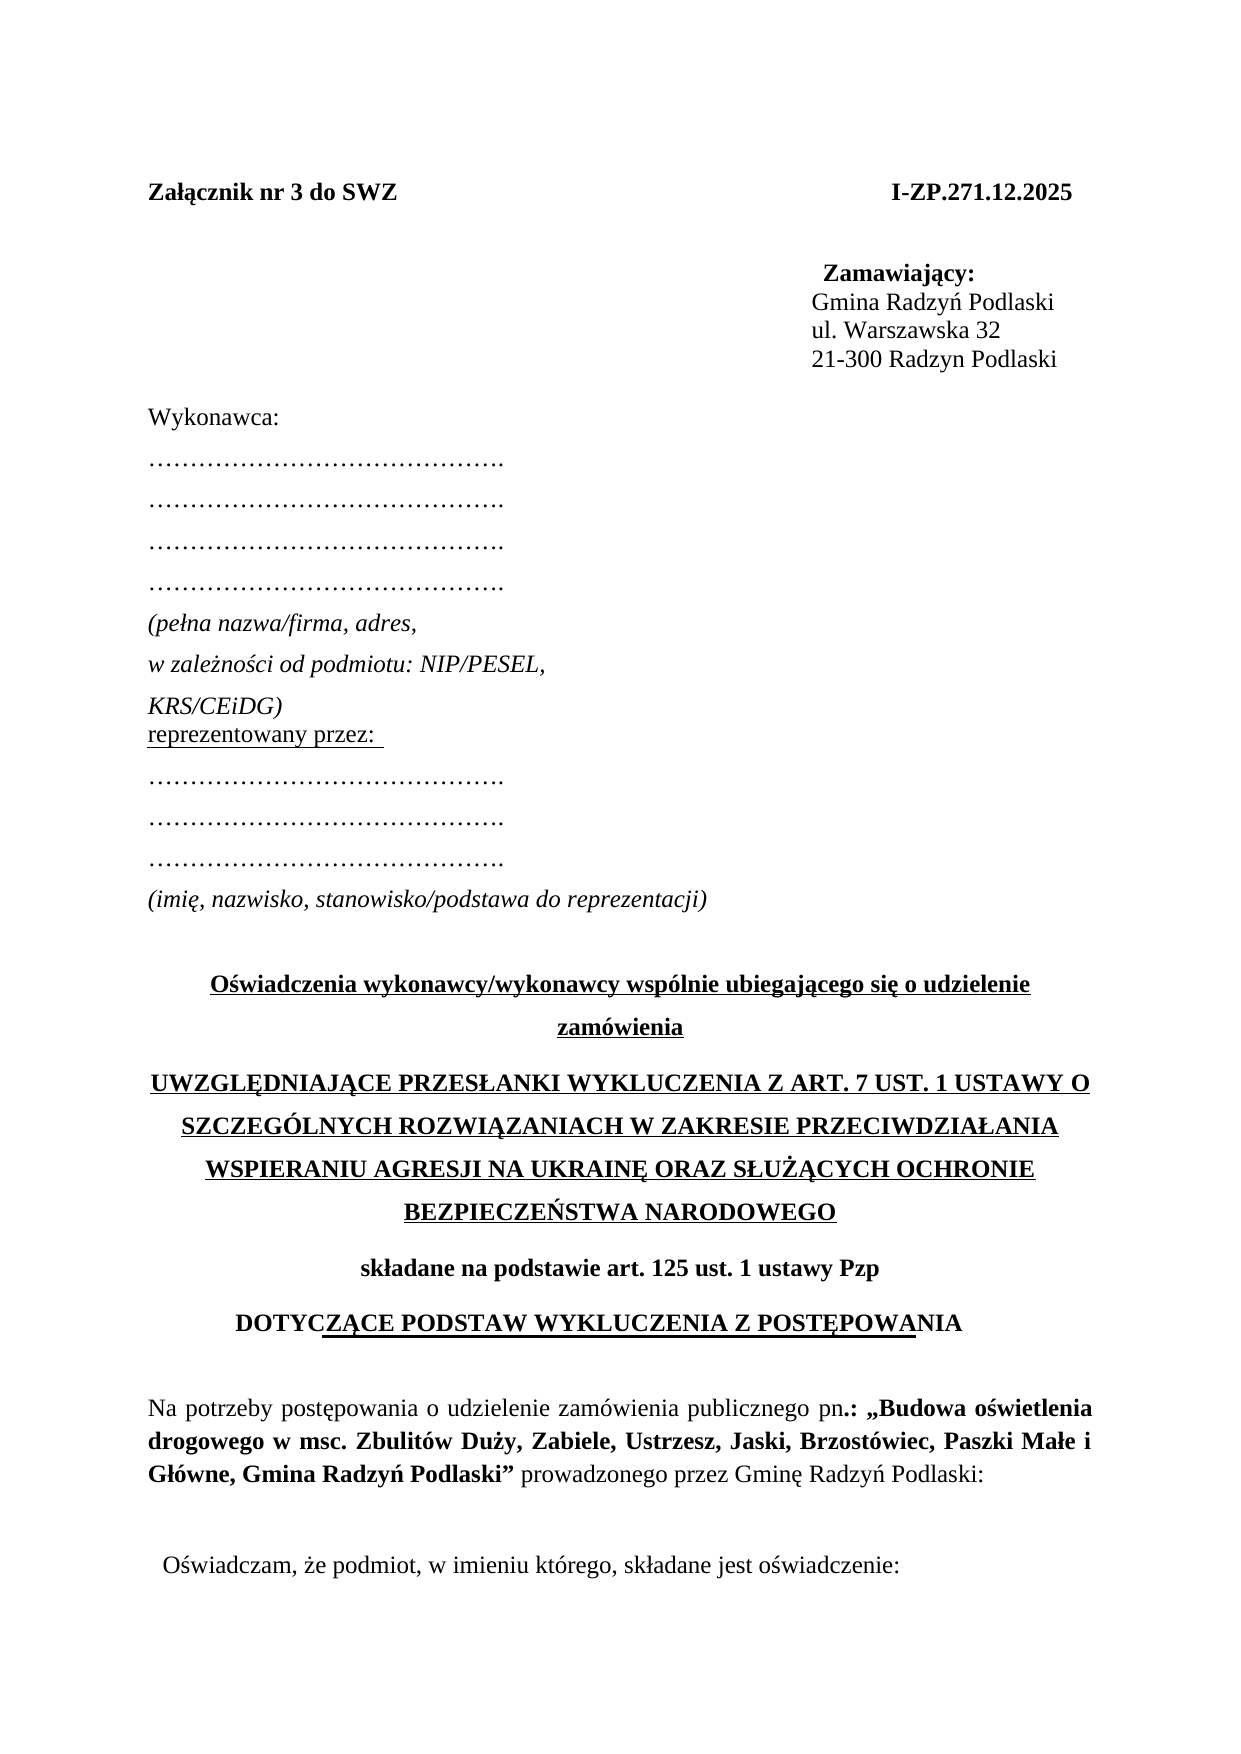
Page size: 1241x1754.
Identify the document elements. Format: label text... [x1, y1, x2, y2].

text Gmina Radzyń Podlaski [811, 287, 1093, 316]
text 21-300 Radzyn Podlaski [811, 344, 1093, 373]
text ……………………………………. [148, 761, 1093, 789]
text składane na podstawie art. 125 ust. 1 ustawy Pzp [148, 1253, 1093, 1281]
text ……………………………………. [148, 567, 1093, 596]
text KRS/CEiDG) [148, 691, 1093, 719]
text ……………………………………. [148, 484, 1093, 513]
text ……………………………………. [148, 526, 1093, 554]
text Załącznik nr 3 do SWZ I-ZP.271.12.2025 [148, 177, 1093, 206]
text reprezentowany przez: [148, 719, 1093, 748]
text (pełna nazwa/firma, adres, [148, 608, 1093, 637]
text Oświadczenia wykonawcy/wykonawcy wspólnie ubiegającego się o udzielenie zamówienia [148, 969, 1093, 1041]
text ……………………………………. [148, 843, 1093, 872]
text DOTYCZĄCE PODSTAW WYKLUCZENIA Z POSTĘPOWANIA [148, 1308, 1093, 1337]
text ……………………………………. [148, 443, 1093, 472]
text Zamawiający: [823, 258, 1093, 287]
text ……………………………………. [148, 802, 1093, 831]
text (imię, nazwisko, stanowisko/podstawa do reprezentacji) [148, 884, 1093, 913]
text ul. Warszawska 32 [811, 316, 1093, 344]
list Oświadczam, że podmiot, w imieniu którego, składane jest oświadczenie: [162, 1550, 1093, 1579]
text Wykonawca: [148, 402, 1093, 431]
text Na potrzeby postępowania o udzielenie zamówienia publicznego pn.: „Budowa oświetlenia drogowego w msc. Zbulitów Duży, Zabiele, Ustrzesz, Jaski, Brzostówiec, Paszki Małe i Główne, Gmina Radzyń Podlaski” prowadzonego przez Gminę Radzyń Podlaski: [148, 1393, 1093, 1488]
text w zależności od podmiotu: NIP/PESEL, [148, 649, 1093, 678]
text UWZGLĘDNIAJĄCE PRZESŁANKI WYKLUCZENIA Z ART. 7 UST. 1 USTAWY o szczególnych rozwiązaniach w zakresie przeciwdziałania wspieraniu agresji na Ukrainę oraz służących ochronie bezpieczeństwa narodowego [148, 1068, 1093, 1226]
